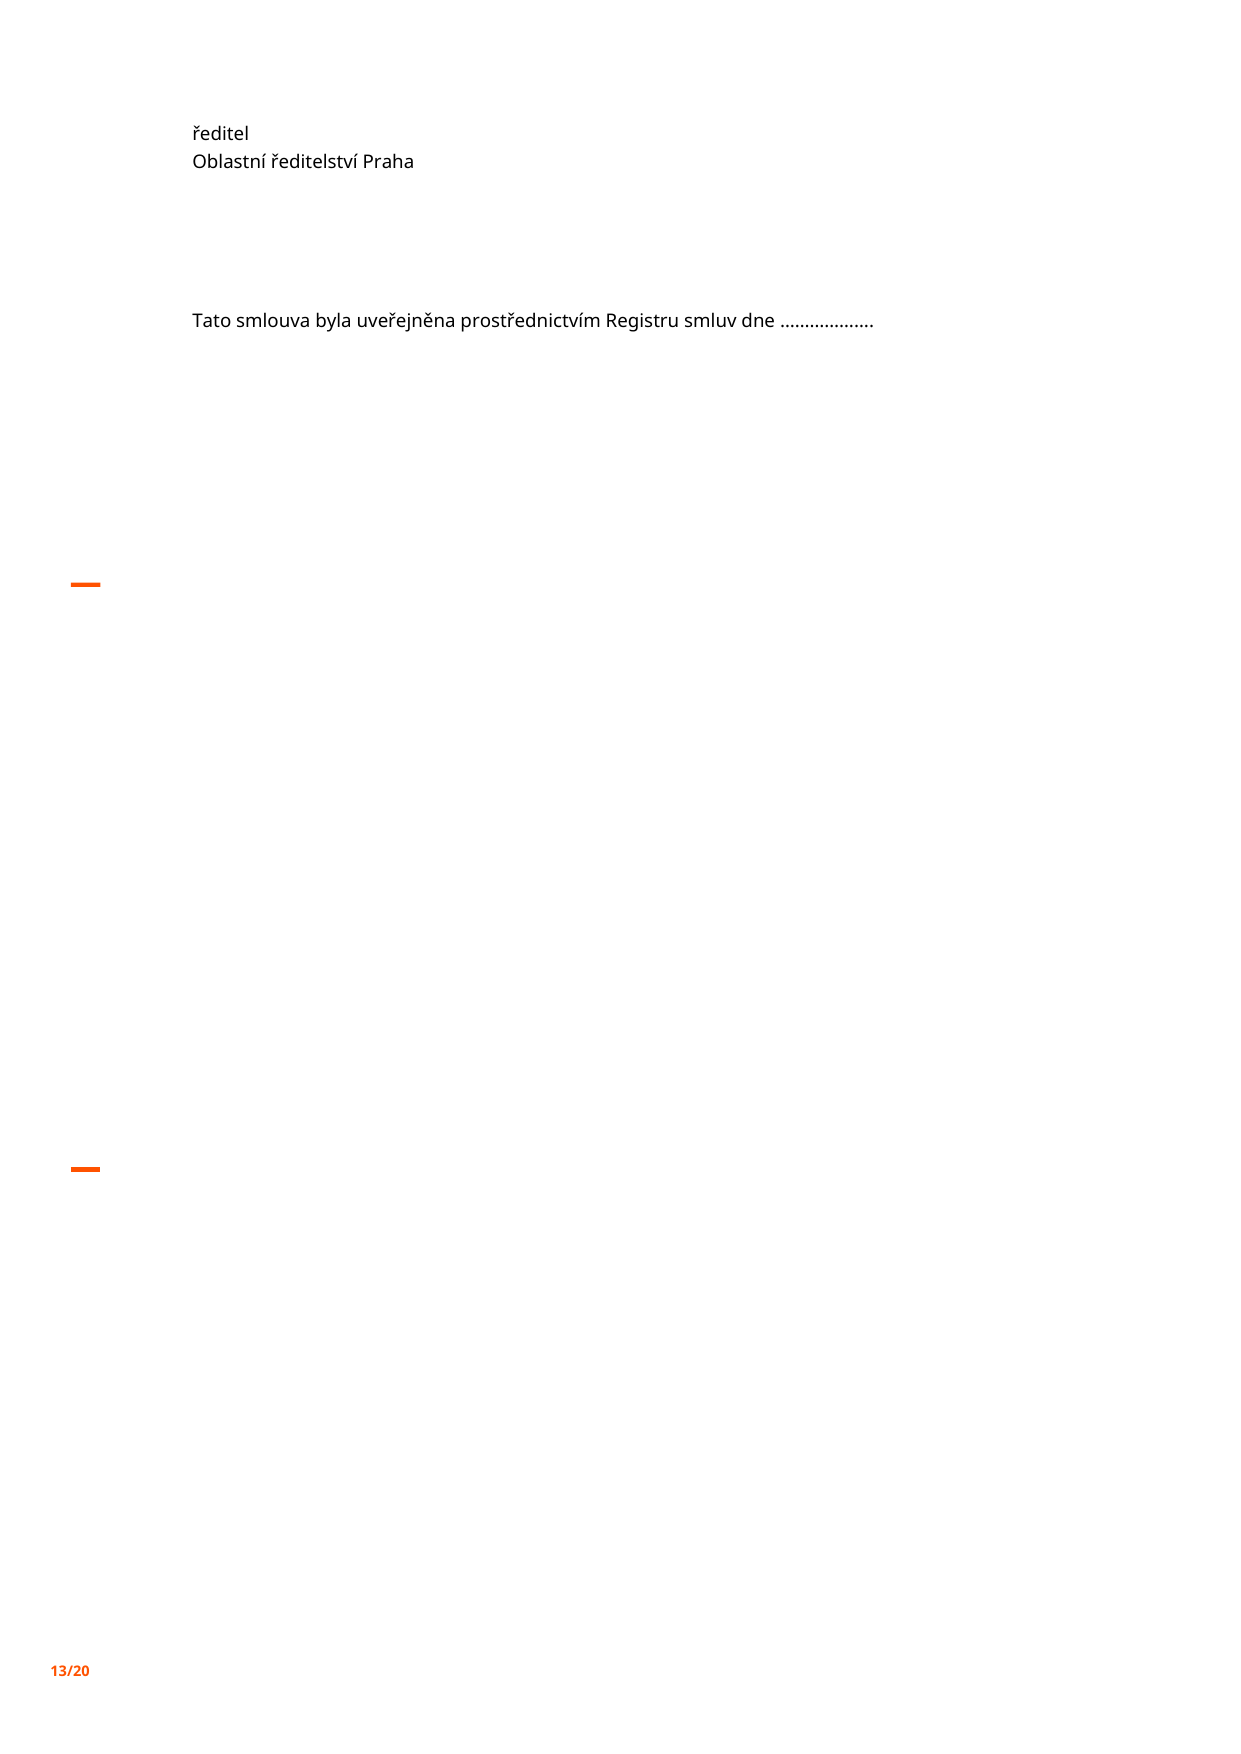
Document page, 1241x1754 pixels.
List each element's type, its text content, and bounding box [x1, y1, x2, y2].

text ředitel [192, 121, 1122, 146]
text Tato smlouva byla uveřejněna prostřednictvím Registru smluv dne ………………. [192, 308, 1122, 333]
text Oblastní ředitelství Praha [192, 149, 1122, 174]
